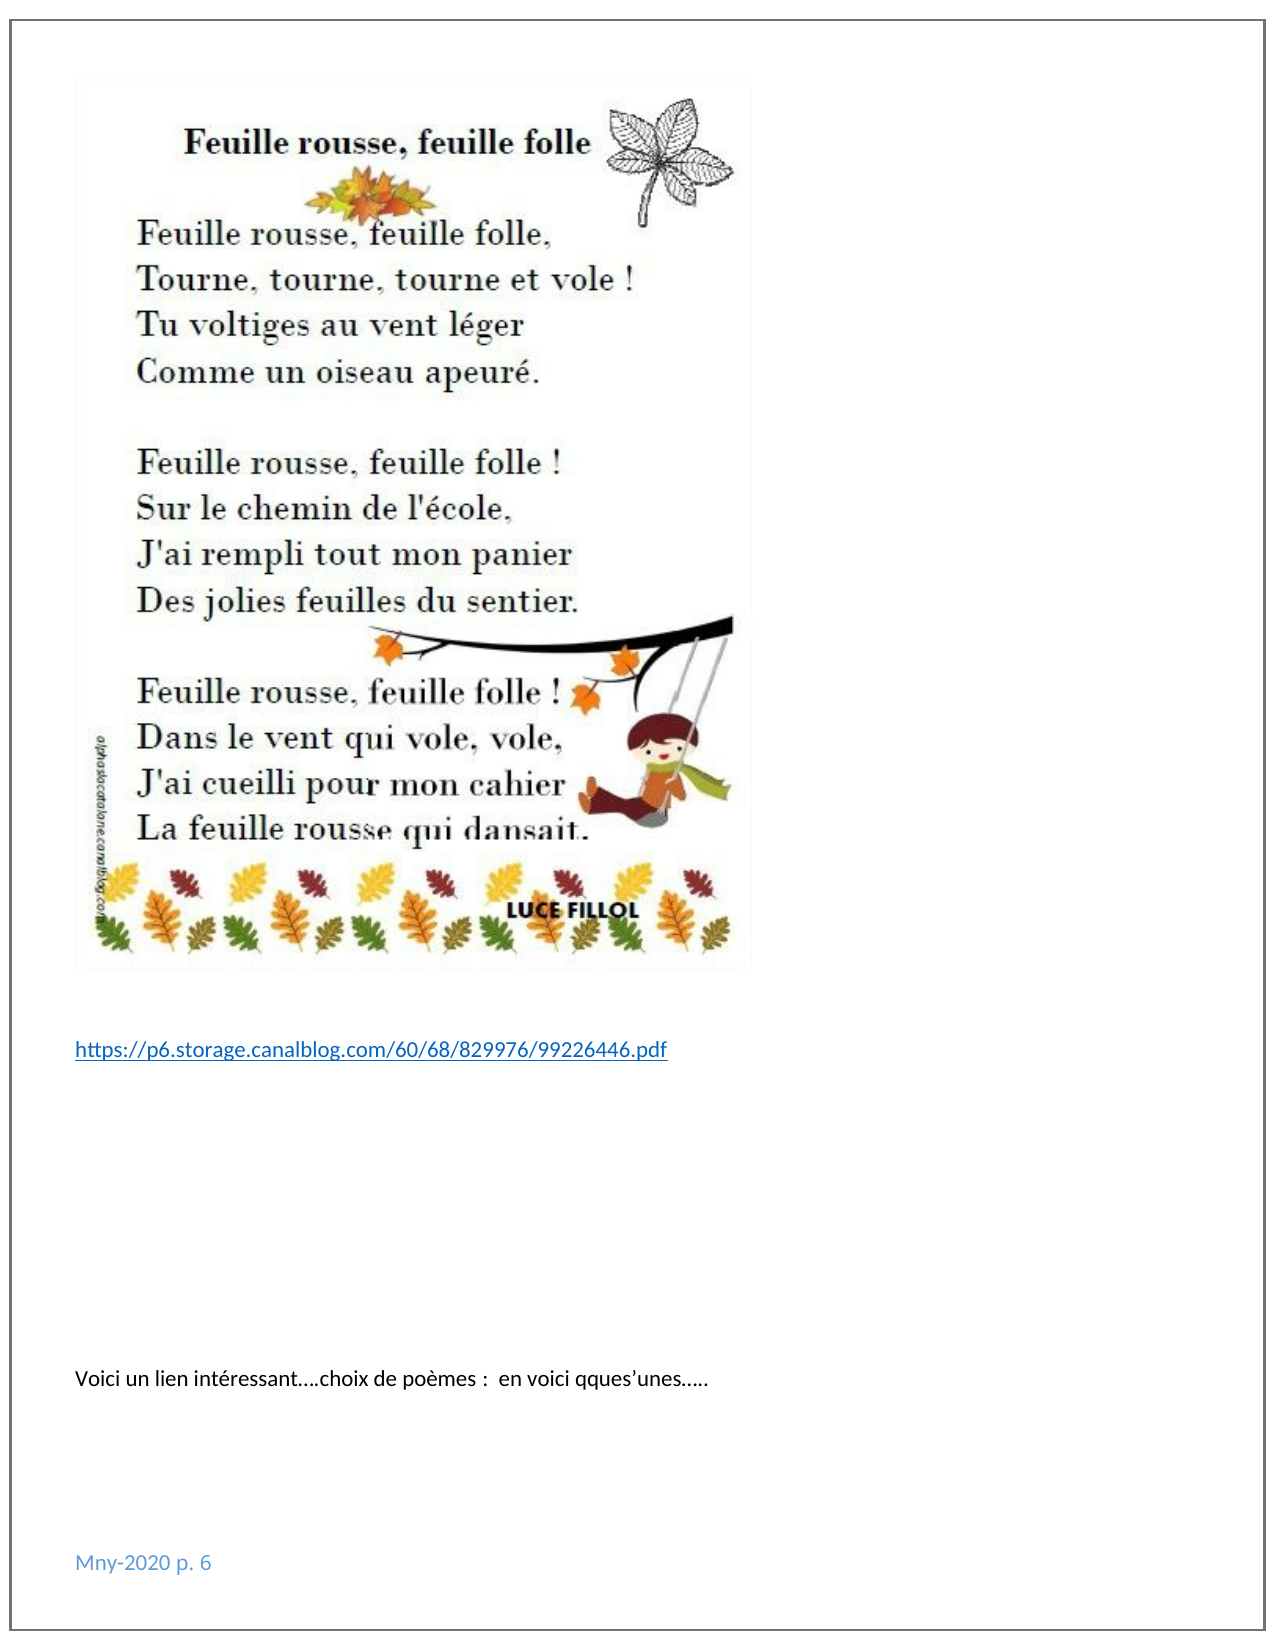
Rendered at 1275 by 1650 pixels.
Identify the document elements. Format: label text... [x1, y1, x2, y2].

text Voici un lien intéressant….choix de poèmes : en voici qques’unes….. [75, 1364, 1200, 1392]
text https://p6.storage.canalblog.com/60/68/829976/99226446.pdf [75, 1036, 1200, 1063]
picture [75, 75, 753, 970]
